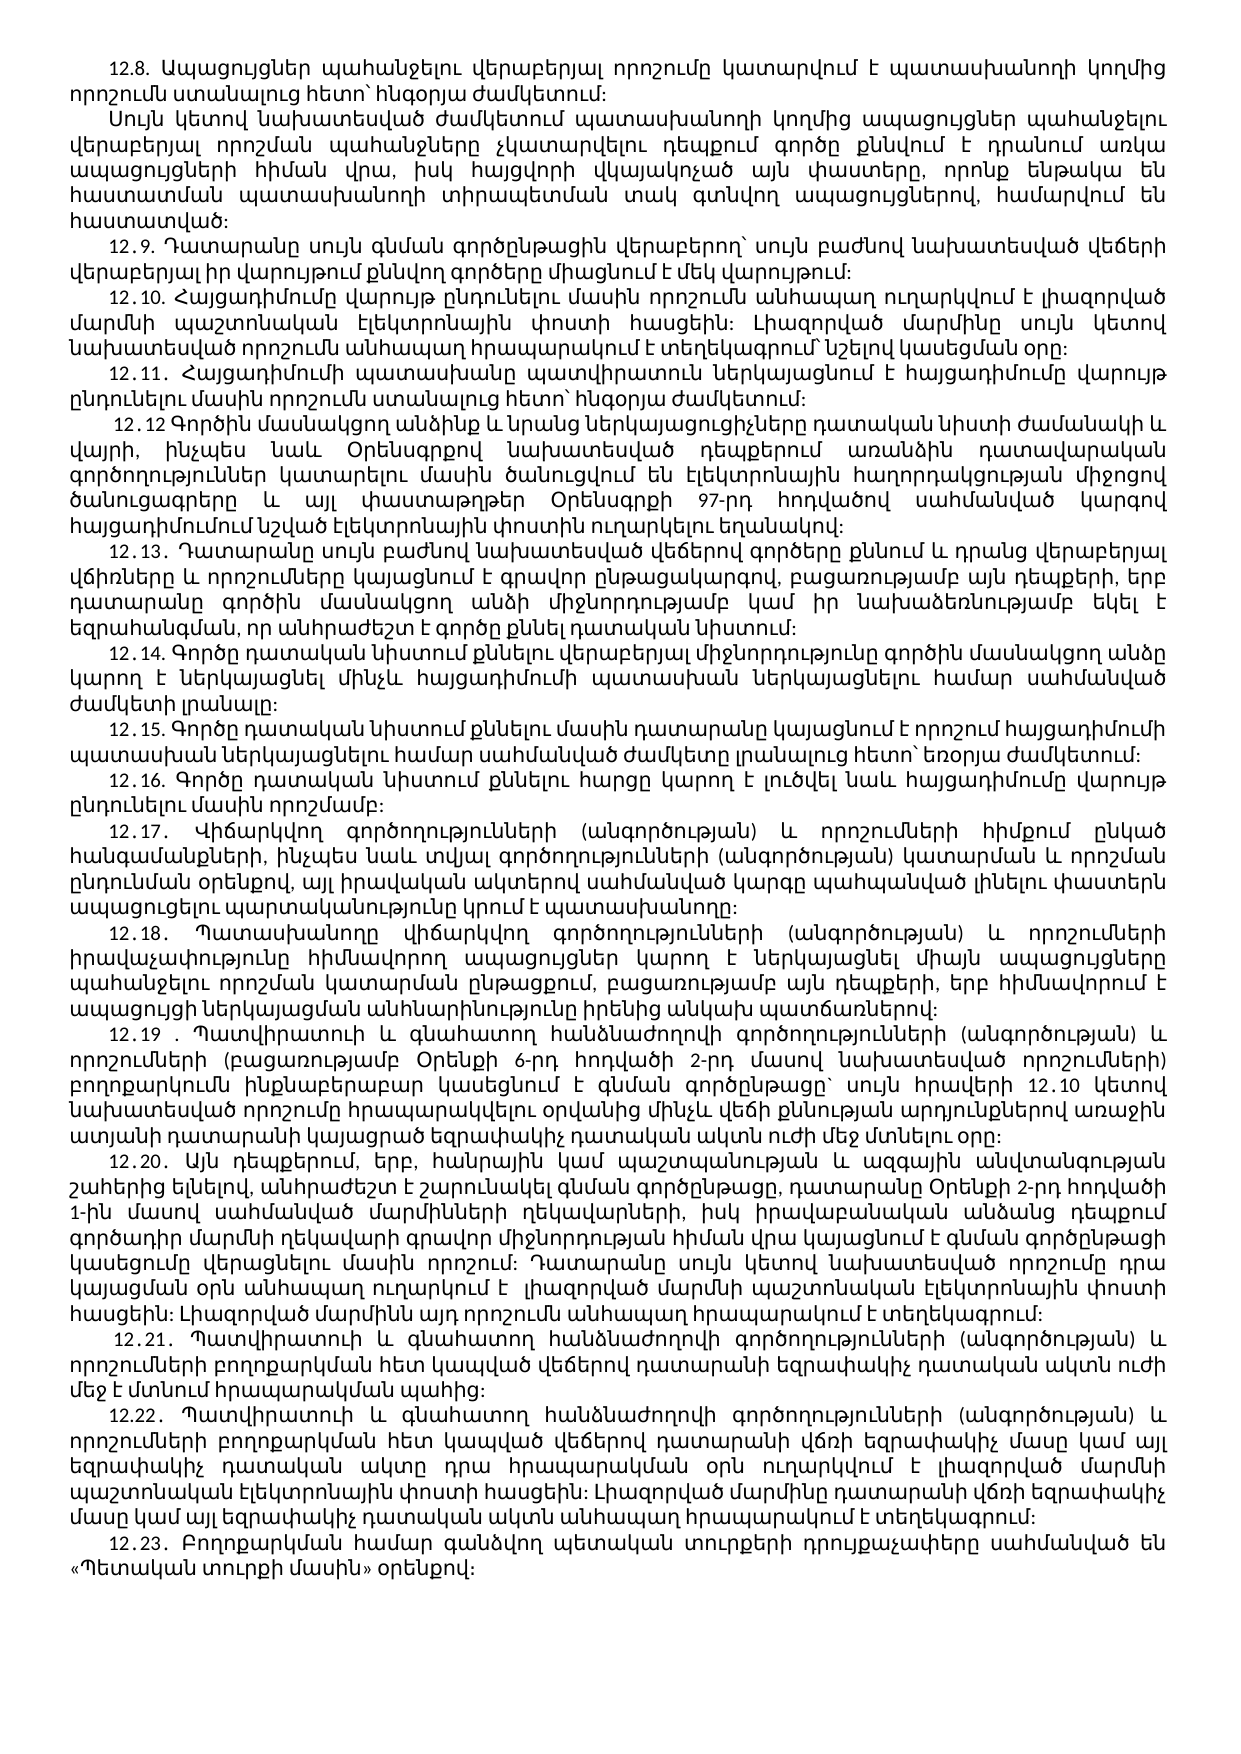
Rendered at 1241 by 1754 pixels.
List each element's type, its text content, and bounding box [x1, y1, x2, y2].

text 12․17․ Վիճարկվող գործողությունների (անգործության) և որոշումների հիմքում ընկած հանգամանքների, ինչպես նաև տվյալ գործողությունների (անգործության) կատարման և որոշման ընդունման օրենքով, այլ իրավական ակտերով սահմանված կարգը պահպանված լինելու փաստերն ապացուցելու պարտականությունը կրում է պատասխանողը: [69, 818, 1167, 920]
text Սույն կետով նախատեսված ժամկետում պատասխանողի կողմից ապացույցներ պահանջելու վերաբերյալ որոշման պահանջները չկատարվելու դեպքում գործը քննվում է դրանում առկա ապացույցների հիման վրա, իսկ հայցվորի վկայակոչած այն փաստերը, որոնք ենթակա են հաստատման պատասխանողի տիրապետման տակ գտնվող ապացույցներով, համարվում են հաստատված: [69, 106, 1167, 233]
text 12․18․ Պատասխանողը վիճարկվող գործողությունների (անգործության) և որոշումների իրավաչափությունը հիմնավորող ապացույցներ կարող է ներկայացնել միայն ապացույցները պահանջելու որոշման կատարման ընթացքում, բացառությամբ այն դեպքերի, երբ հիմնավորում է ապացույցի ներկայացման անհնարինությունը իրենից անկախ պատճառներով: [69, 920, 1167, 1021]
text 12․19 . Պատվիրատուի և գնահատող հանձնաժողովի գործողությունների (անգործության) և որոշումների (բացառությամբ Օրենքի 6-րդ հոդվածի 2-րդ մասով նախատեսված որոշումների) բողոքարկումն ինքնաբերաբար կասեցնում է գնման գործընթացը` սույն հրավերի 12․10 կետով նախատեսված որոշումը հրապարակվելու օրվանից մինչև վեճի քննության արդյունքներով առաջին ատյանի դատարանի կայացրած եզրափակիչ դատական ակտն ուժի մեջ մտնելու օրը: [69, 1021, 1167, 1148]
text 12․16. Գործը դատական նիստում քննելու հարցը կարող է լուծվել նաև հայցադիմումը վարույթ ընդունելու մասին որոշմամբ: [69, 767, 1167, 818]
text 12․9. Դատարանը սույն գնման գործընթացին վերաբերող՝ սույն բաժնով նախատեսված վեճերի վերաբերյալ իր վարույթում քննվող գործերը միացնում է մեկ վարույթում: [69, 233, 1167, 284]
text 12․11․ Հայցադիմումի պատասխանը պատվիրատուն ներկայացնում է հայցադիմումը վարույթ ընդունելու մասին որոշումն ստանալուց հետո՝ հնգօրյա ժամկետում: [69, 361, 1167, 411]
text 12․23․ Բողոքարկման համար գանձվող պետական տուրքերի դրույքաչափերը սահմանված են «Պետական տուրքի մասին» օրենքով։ [69, 1530, 1167, 1581]
text 12․12 Գործին մասնակցող անձինք և նրանց ներկայացուցիչները դատական նիստի ժամանակի և վայրի, ինչպես նաև Օրենսգրքով նախատեսված դեպքերում առանձին դատավարական գործողություններ կատարելու մասին ծանուցվում են էլեկտրոնային հաղորդակցության միջոցով ծանուցագրերը և այլ փաստաթղթեր Օրենսգրքի 97-րդ հոդվածով սահմանված կարգով հայցադիմումում նշված էլեկտրոնային փոստին ուղարկելու եղանակով: [69, 411, 1167, 538]
text 12․13․ Դատարանը սույն բաժնով նախատեսված վեճերով գործերը քննում և դրանց վերաբերյալ վճիռները և որոշումները կայացնում է գրավոր ընթացակարգով, բացառությամբ այն դեպքերի, երբ դատարանը գործին մասնակցող անձի միջնորդությամբ կամ իր նախաձեռնությամբ եկել է եզրահանգման, որ անհրաժեշտ է գործը քննել դատական նիստում: [69, 538, 1167, 640]
text 12․14. Գործը դատական նիստում քննելու վերաբերյալ միջնորդությունը գործին մասնակցող անձը կարող է ներկայացնել մինչև հայցադիմումի պատասխան ներկայացնելու համար սահմանված ժամկետի լրանալը: [69, 640, 1167, 716]
text 12․20․ Այն դեպքերում, երբ, հանրային կամ պաշտպանության և ազգային անվտանգության շահերից ելնելով, անհրաժեշտ է շարունակել գնման գործընթացը, դատարանը Օրենքի 2-րդ հոդվածի 1-ին մասով սահմանված մարմինների ղեկավարների, իսկ իրավաբանական անձանց դեպքում գործադիր մարմնի ղեկավարի գրավոր միջնորդության հիման վրա կայացնում է գնման գործընթացի կասեցումը վերացնելու մասին որոշում: Դատարանը սույն կետով նախատեսված որոշումը դրա կայացման օրն անհապաղ ուղարկում է լիազորված մարմնի պաշտոնական էլեկտրոնային փոստի հասցեին: Լիազորված մարմինն այդ որոշումն անհապաղ հրապարակում է տեղեկագրում: [69, 1148, 1167, 1326]
text 12․15. Գործը դատական նիստում քննելու մասին դատարանը կայացնում է որոշում հայցադիմումի պատասխան ներկայացնելու համար սահմանված ժամկետը լրանալուց հետո՝ եռօրյա ժամկետում: [69, 716, 1167, 767]
text 12․21․ Պատվիրատուի և գնահատող հանձնաժողովի գործողությունների (անգործության) և որոշումների բողոքարկման հետ կապված վեճերով դատարանի եզրափակիչ դատական ակտն ուժի մեջ է մտնում հրապարակման պահից: [69, 1326, 1167, 1403]
text 12․10. Հայցադիմումը վարույթ ընդունելու մասին որոշումն անհապաղ ուղարկվում է լիազորված մարմնի պաշտոնական էլեկտրոնային փոստի հասցեին: Լիազորված մարմինը սույն կետով նախատեսված որոշումն անհապաղ հրապարակում է տեղեկագրում՝ նշելով կասեցման օրը: [69, 284, 1167, 361]
text 12.22․ Պատվիրատուի և գնահատող հանձնաժողովի գործողությունների (անգործության) և որոշումների բողոքարկման հետ կապված վեճերով դատարանի վճռի եզրափակիչ մասը կամ այլ եզրափակիչ դատական ակտը դրա հրապարակման օրն ուղարկվում է լիազորված մարմնի պաշտոնական էլեկտրոնային փոստի հասցեին: Լիազորված մարմինը դատարանի վճռի եզրափակիչ մասը կամ այլ եզրափակիչ դատական ակտն անհապաղ հրապարակում է տեղեկագրում: [69, 1403, 1167, 1530]
text 12.8. Ապացույցներ պահանջելու վերաբերյալ որոշումը կատարվում է պատասխանողի կողմից որոշումն ստանալուց հետո՝ հնգօրյա ժամկետում: [69, 56, 1167, 106]
